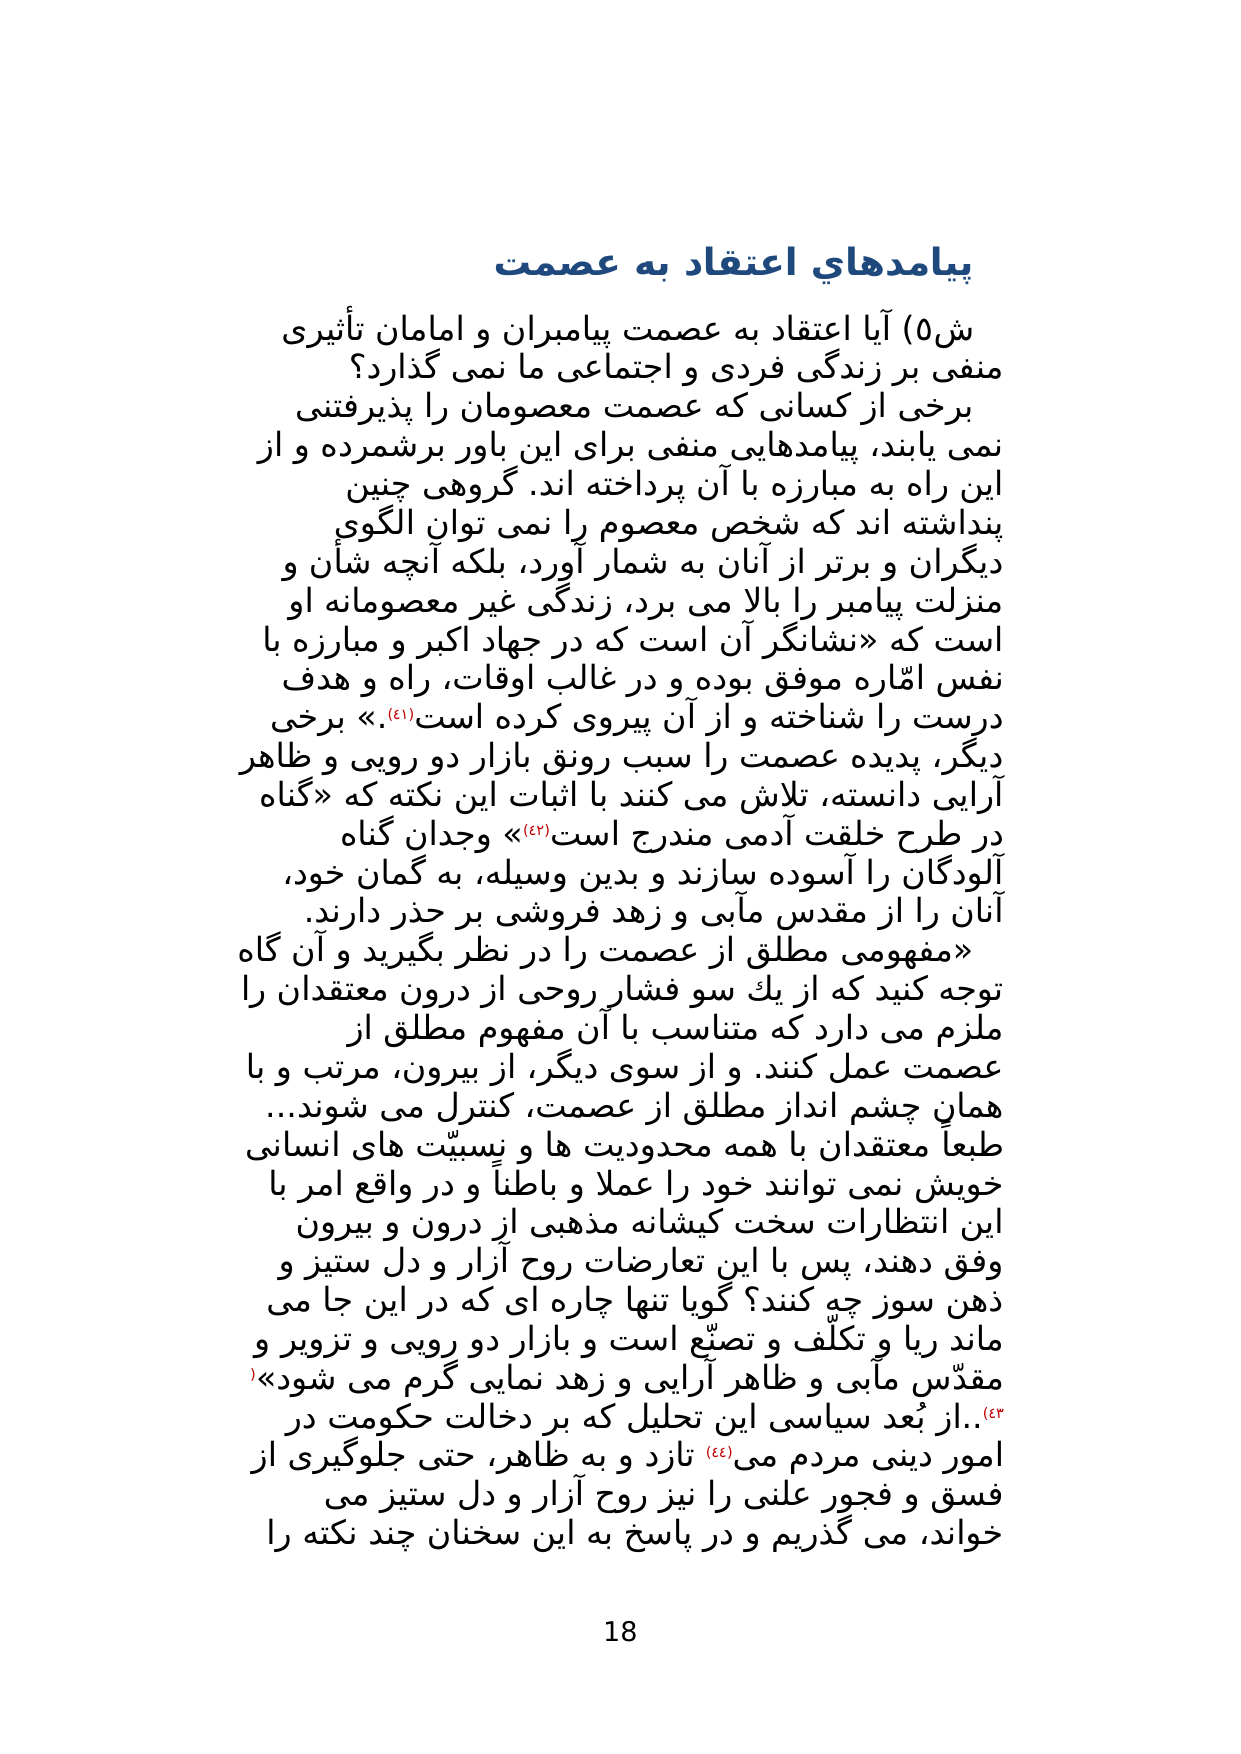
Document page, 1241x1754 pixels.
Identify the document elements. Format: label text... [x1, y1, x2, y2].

text ش٥) آيا اعتقاد به عصمت پيامبران و امامان تأثيرى منفى بر زندگى فردى و اجتماعى ما نمى گذارد؟ [236, 309, 1004, 387]
text برخى از كسانى كه عصمت معصومان را پذيرفتنى نمى يابند، پيامدهايى منفى براى اين باور برشمرده و از اين راه به مبارزه با آن پرداخته اند. گروهى چنين پنداشته اند كه شخص معصوم را نمى توان الگوى ديگران و برتر از آنان به شمار آورد، بلكه آنچه شأن و منزلت پيامبر را بالا مى برد، زندگى غير معصومانه او است كه «نشانگر آن است كه در جهاد اكبر و مبارزه با نفس امّاره موفق بوده و در غالب اوقات، راه و هدف درست را شناخته و از آن پيروى كرده است(٤١).» برخى ديگر، پديده عصمت را سبب رونق بازار دو رويى و ظاهر آرايى دانسته، تلاش مى كنند با اثبات اين نكته كه «گناه در طرح خلقت آدمى مندرج است(٤٢)» وجدان گناه آلودگان را آسوده سازند و بدين وسيله، به گمان خود، آنان را از مقدس مآبى و زهد فروشى بر حذر دارند. [236, 387, 1004, 931]
subtitle پيامدهاي اعتقاد به عصمت [236, 241, 1004, 284]
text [236, 931, 1004, 1552]
